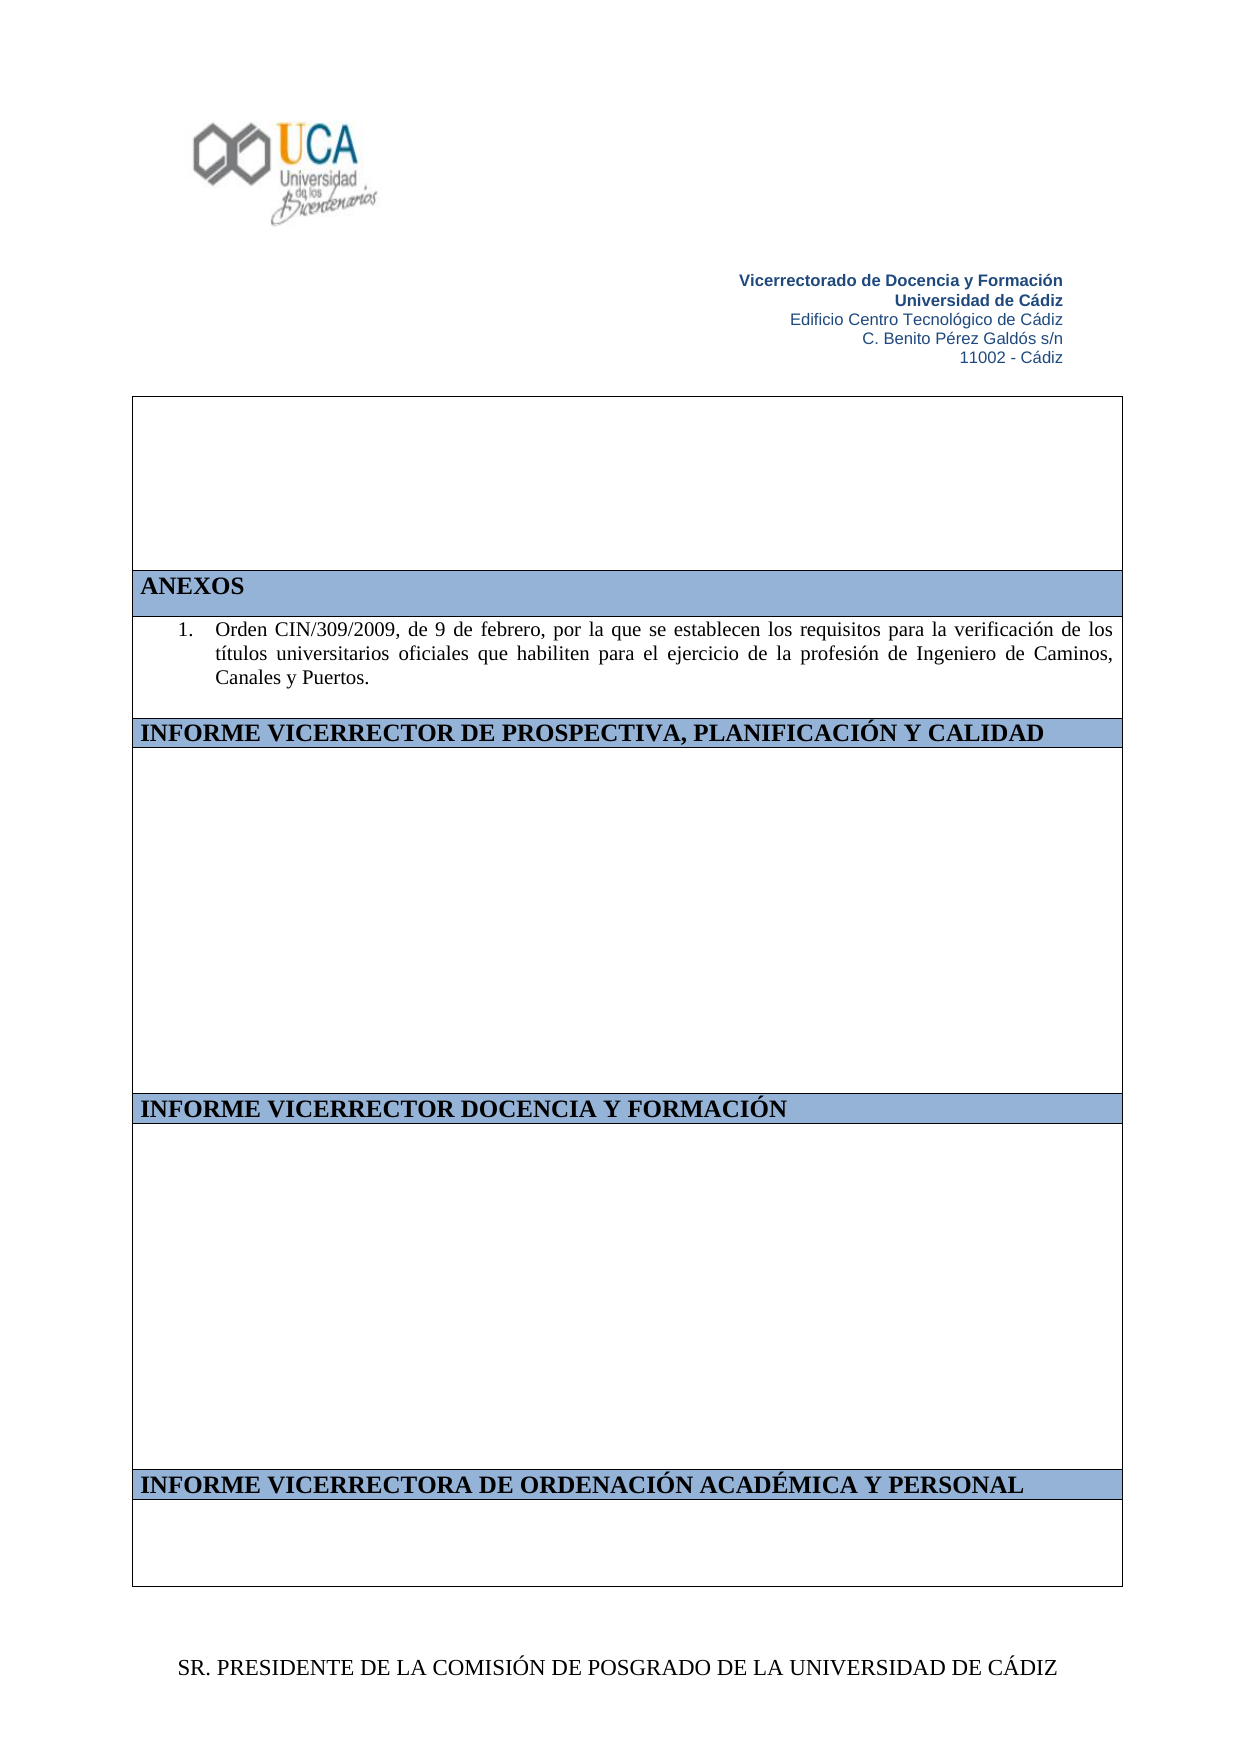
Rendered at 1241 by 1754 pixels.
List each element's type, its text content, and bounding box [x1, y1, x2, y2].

table_cell INFORME VICERRECTOR DOCENCIA Y FORMACIÓN [133, 1094, 1122, 1123]
picture [177, 102, 393, 242]
table_cell INFORME VICERRECTOR DE PROSPECTIVA, PLANIFICACIÓN Y CALIDAD [133, 719, 1122, 747]
table_cell [133, 748, 1122, 1093]
table_cell [133, 397, 1122, 570]
table_cell INFORME VICERRECTORA DE ORDENACIÓN ACADÉMICA Y PERSONAL [133, 1470, 1122, 1499]
table_cell ANEXOS [133, 571, 1122, 616]
table_cell [133, 1500, 1122, 1586]
table_cell [133, 1124, 1122, 1469]
table_cell Orden CIN/309/2009, de 9 de febrero, por la que se establecen los requisitos para la verificación de los títulos universitarios oficiales que habiliten para el ejercicio de la profesión de Ingeniero de Caminos, Canales y Puertos. [133, 617, 1122, 717]
